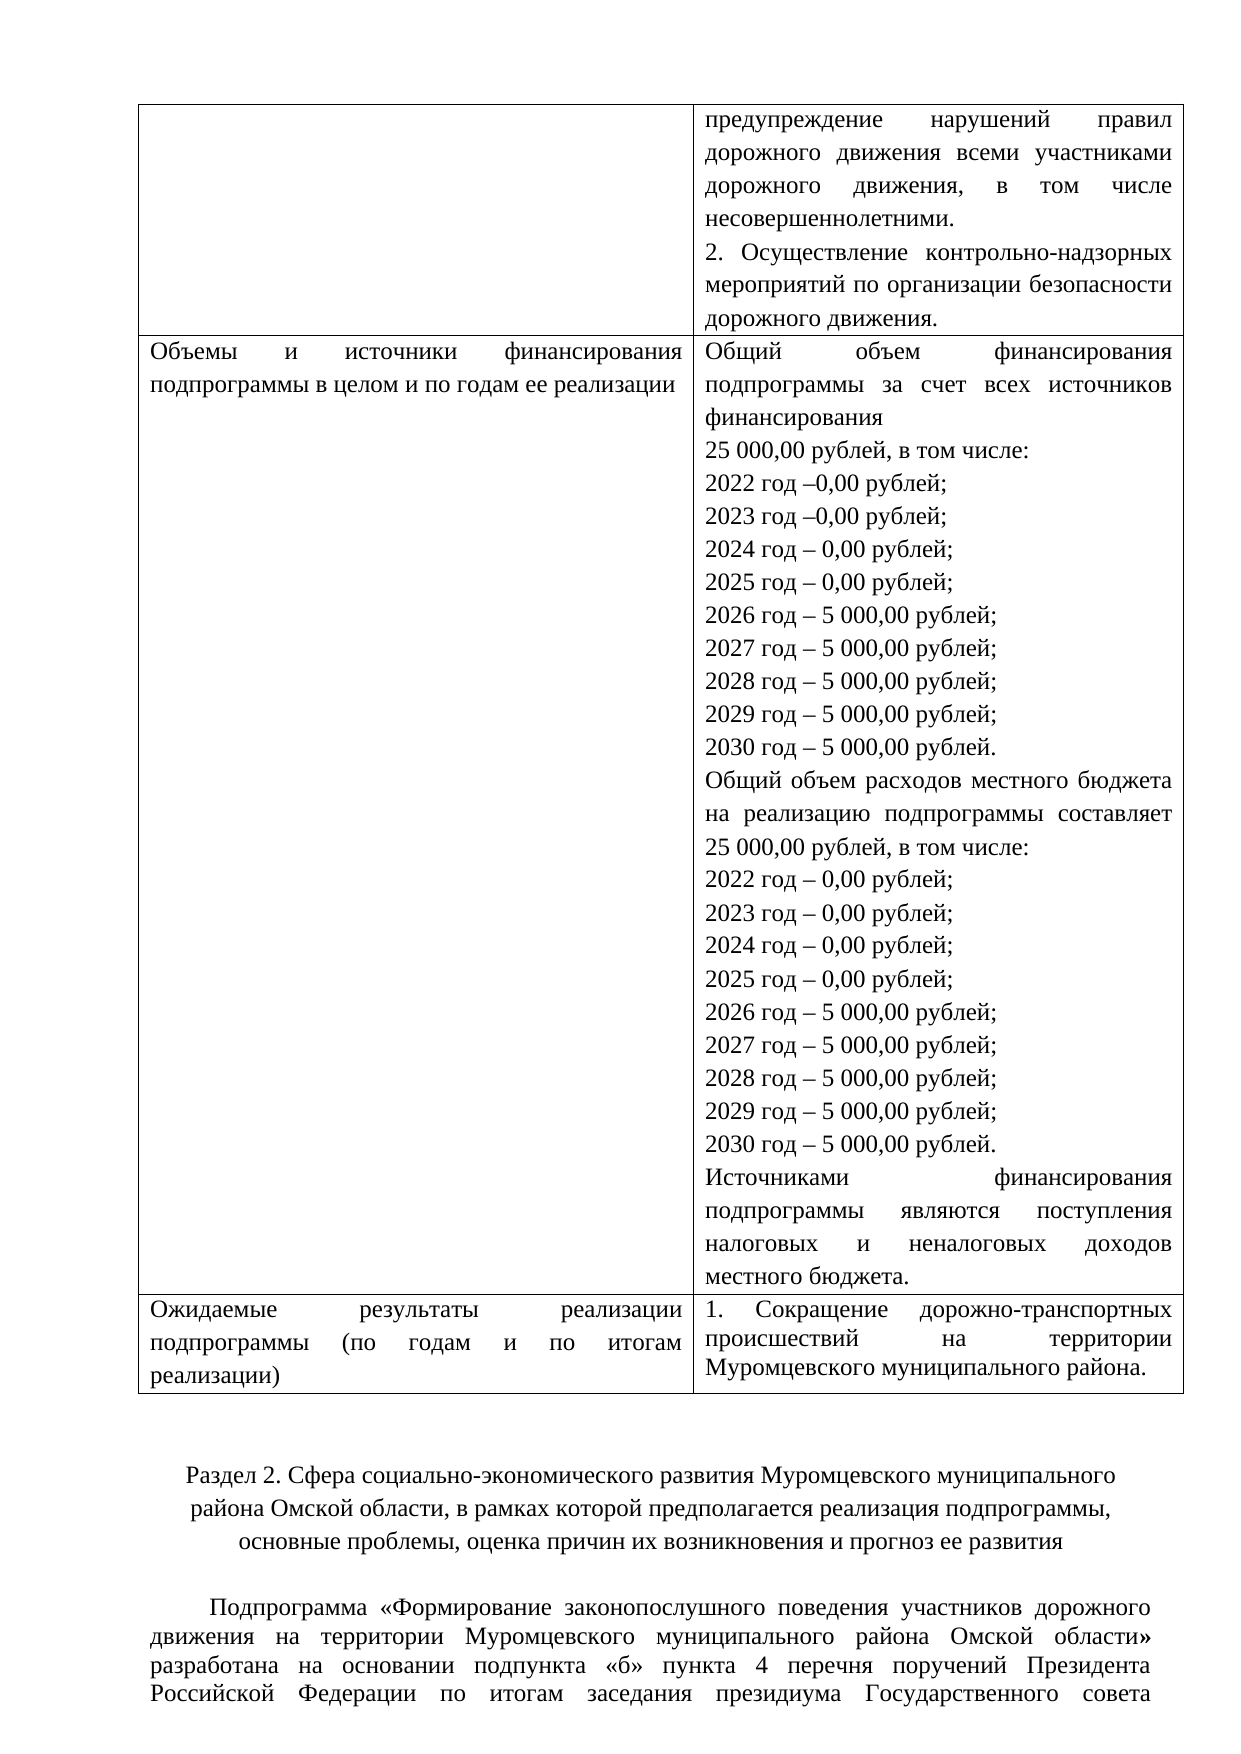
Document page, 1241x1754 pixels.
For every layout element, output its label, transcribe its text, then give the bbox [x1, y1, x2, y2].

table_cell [139, 105, 693, 335]
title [150, 1592, 1152, 1707]
table_cell 1. Сокращение дорожно-транспортных происшествий на территории Муромцевского муниципального района. [694, 1295, 1183, 1393]
table_cell Общий объем финансирования подпрограммы за счет всех источников финансирования 25 000,00 рублей, в том числе: 2022 год –0,00 рублей; 2023 год –0,00 рублей; 2024 год – 0,00 рублей; 2025 год – 0,00 рублей; 2026 год – 5 000,00 рублей; 2027 год – 5 000,00 рублей; 2028 год – 5 000,00 рублей; 2029 год – 5 000,00 рублей; 2030 год – 5 000,00 рублей. Общий объем расходов местного бюджета на реализацию подпрограммы составляет 25 000,00 рублей, в том числе: 2022 год – 0,00 рублей; 2023 год – 0,00 рублей; 2024 год – 0,00 рублей; 2025 год – 0,00 рублей; 2026 год – 5 000,00 рублей; 2027 год – 5 000,00 рублей; 2028 год – 5 000,00 рублей; 2029 год – 5 000,00 рублей; 2030 год – 5 000,00 рублей. Источниками финансирования подпрограммы являются поступления налоговых и неналоговых доходов местного бюджета. [694, 336, 1183, 1293]
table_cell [694, 105, 1183, 335]
table_cell Объемы и источники финансирования подпрограммы в целом и по годам ее реализации [139, 336, 693, 1293]
text Раздел 2. Сфера социально-экономического развития Муромцевского муниципального района Омской области, в рамках которой предполагается реализация подпрограммы, основные проблемы, оценка причин их возникновения и прогноз ее развития [150, 1460, 1152, 1555]
table_cell Ожидаемые результаты реализации подпрограммы (по годам и по итогам реализации) [139, 1295, 693, 1393]
